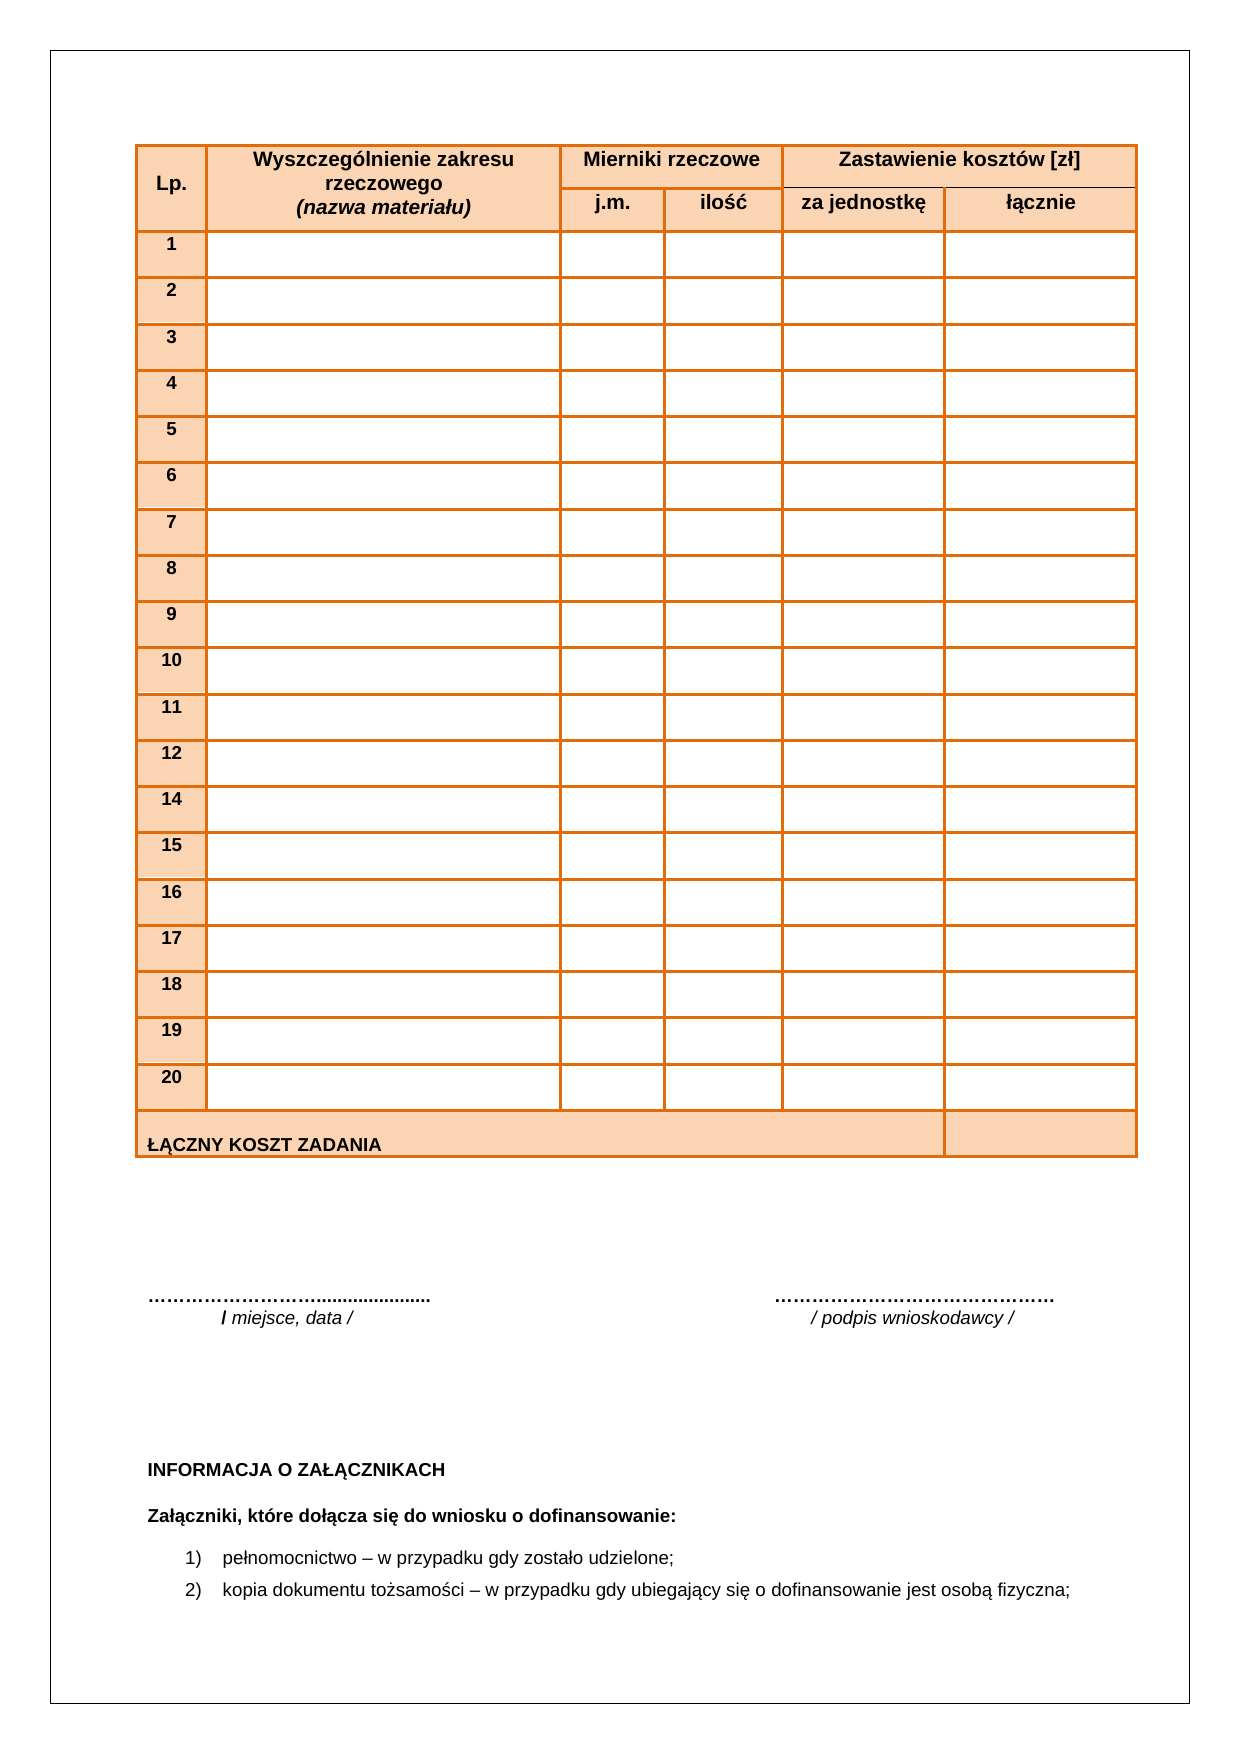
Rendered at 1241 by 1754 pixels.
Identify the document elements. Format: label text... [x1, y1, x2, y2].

table_cell [562, 1019, 663, 1062]
table_cell [946, 927, 1135, 970]
table_cell [208, 464, 559, 507]
table_cell [562, 696, 663, 739]
table_cell [946, 834, 1135, 877]
table_cell [562, 1066, 663, 1109]
table_cell [666, 279, 781, 322]
table_header Lp. [138, 147, 205, 230]
table_cell [208, 557, 559, 600]
table_cell [208, 834, 559, 877]
table_cell [208, 511, 559, 554]
table_cell [946, 372, 1135, 415]
table_cell [208, 372, 559, 415]
table_cell [784, 927, 943, 970]
table_cell [784, 603, 943, 646]
table_cell [208, 1019, 559, 1062]
table_cell [562, 326, 663, 369]
table_cell [562, 603, 663, 646]
table_cell [666, 742, 781, 785]
table_cell [666, 973, 781, 1016]
table_cell 9 [138, 603, 205, 646]
table_cell [208, 279, 559, 322]
table_cell [666, 511, 781, 554]
table_cell 18 [138, 973, 205, 1016]
table_cell 5 [138, 418, 205, 461]
table_cell [208, 326, 559, 369]
table_cell j.m. [562, 190, 663, 230]
table_cell 12 [138, 742, 205, 785]
table_cell [208, 418, 559, 461]
table_cell [784, 418, 943, 461]
table_cell [208, 1066, 559, 1109]
list kopia dokumentu tożsamości – w przypadku gdy ubiegający się o dofinansowanie jest osobą fizyczna; [185, 1579, 1093, 1601]
table_cell [562, 233, 663, 276]
table_cell 7 [138, 511, 205, 554]
table_cell [666, 881, 781, 924]
table_cell [562, 742, 663, 785]
table_cell [784, 881, 943, 924]
table_cell 20 [138, 1066, 205, 1109]
table_cell [784, 973, 943, 1016]
table_cell [666, 603, 781, 646]
table_cell [666, 326, 781, 369]
table_cell 8 [138, 557, 205, 600]
table_cell 11 [138, 696, 205, 739]
table_cell [562, 973, 663, 1016]
table_cell [666, 1066, 781, 1109]
table_cell [946, 326, 1135, 369]
table_cell [784, 788, 943, 831]
table_cell [562, 511, 663, 554]
table_cell [946, 279, 1135, 322]
table_cell za jednostkę [784, 188, 943, 230]
table_cell [666, 927, 781, 970]
table_cell [784, 233, 943, 276]
table_cell [666, 788, 781, 831]
table_cell 3 [138, 326, 205, 369]
table_cell 6 [138, 464, 205, 507]
table_cell [946, 649, 1135, 692]
table_cell [208, 649, 559, 692]
table_cell [208, 742, 559, 785]
table_cell [562, 372, 663, 415]
table_cell [666, 834, 781, 877]
table_cell [784, 1019, 943, 1062]
table_cell [666, 418, 781, 461]
table_cell [946, 881, 1135, 924]
table_cell 10 [138, 649, 205, 692]
table_cell [562, 279, 663, 322]
table_cell [784, 279, 943, 322]
table_cell 17 [138, 927, 205, 970]
table_cell [208, 881, 559, 924]
table_cell łącznie [946, 188, 1135, 230]
table_cell [784, 464, 943, 507]
table_cell [666, 372, 781, 415]
text ………………………...................... ……………………………………… [147, 1285, 1093, 1307]
table_cell [562, 649, 663, 692]
table_cell 2 [138, 279, 205, 322]
table_cell [946, 1066, 1135, 1109]
table_cell [784, 834, 943, 877]
text / miejsce, data / / podpis wnioskodawcy / [147, 1307, 1093, 1328]
table_cell [784, 372, 943, 415]
table_cell [784, 649, 943, 692]
table_cell [946, 511, 1135, 554]
table_cell [562, 881, 663, 924]
table_cell [946, 418, 1135, 461]
table_cell [946, 233, 1135, 276]
table_cell [208, 233, 559, 276]
table_cell [208, 696, 559, 739]
table_cell [562, 834, 663, 877]
table_cell [946, 464, 1135, 507]
table_cell [946, 973, 1135, 1016]
table_cell [562, 418, 663, 461]
table_header Zastawienie kosztów [zł] [784, 147, 1135, 187]
table_cell [666, 557, 781, 600]
table_cell [208, 603, 559, 646]
table_cell [784, 511, 943, 554]
table_cell 4 [138, 372, 205, 415]
text INFORMACJA O ZAŁĄCZNIKACH [147, 1459, 1093, 1480]
table_cell 15 [138, 834, 205, 877]
table_cell [784, 742, 943, 785]
table_cell 16 [138, 881, 205, 924]
table_cell [946, 696, 1135, 739]
list pełnomocnictwo – w przypadku gdy zostało udzielone; [185, 1547, 1093, 1568]
table_cell [562, 464, 663, 507]
table_cell [666, 649, 781, 692]
table_cell ilość [666, 190, 781, 230]
table_cell [562, 557, 663, 600]
table_cell [946, 742, 1135, 785]
table_cell [208, 927, 559, 970]
table_cell [946, 1019, 1135, 1062]
table_cell [784, 1066, 943, 1109]
table_cell [946, 788, 1135, 831]
table_cell [946, 1112, 1135, 1155]
table_cell ŁĄCZNY KOSZT ZADANIA [138, 1112, 943, 1155]
table_cell [666, 464, 781, 507]
table_cell [946, 603, 1135, 646]
table_header Mierniki rzeczowe [562, 147, 781, 187]
table_cell [562, 927, 663, 970]
table_cell [784, 326, 943, 369]
table_cell [784, 557, 943, 600]
table_cell [666, 1019, 781, 1062]
table_cell [784, 696, 943, 739]
table_cell [562, 788, 663, 831]
table_cell [208, 973, 559, 1016]
table_cell 19 [138, 1019, 205, 1062]
text Załączniki, które dołącza się do wniosku o dofinansowanie: [147, 1504, 1093, 1526]
table_cell [208, 788, 559, 831]
table_header Wyszczególnienie zakresu rzeczowego (nazwa materiału) [208, 147, 559, 230]
table_cell [946, 557, 1135, 600]
table_cell [666, 696, 781, 739]
table_cell 1 [138, 233, 205, 276]
table_cell [666, 233, 781, 276]
table_cell 14 [138, 788, 205, 831]
